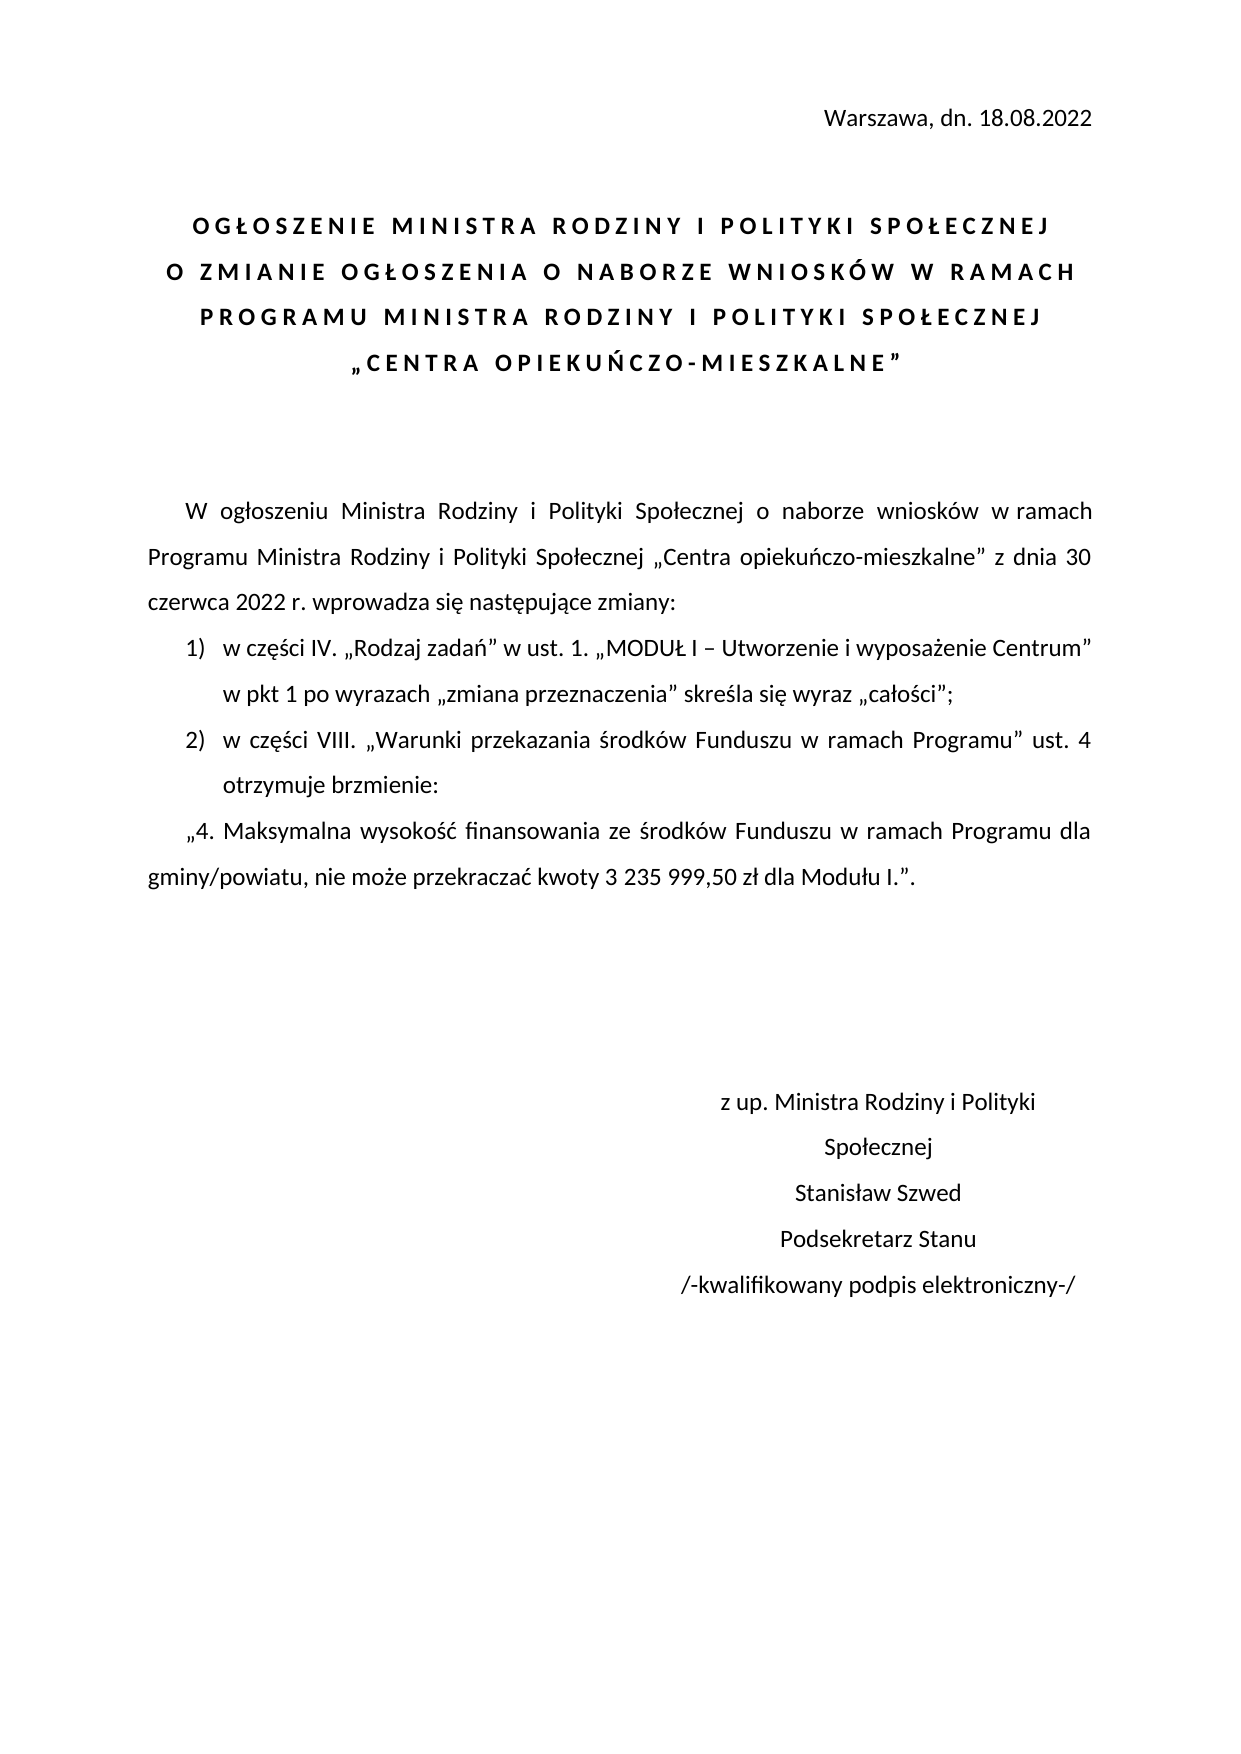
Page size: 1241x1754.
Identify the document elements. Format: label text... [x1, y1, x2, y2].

text Warszawa, dn. 18.08.2022 [148, 102, 1092, 132]
text z up. Ministra Rodziny i Polityki [664, 1086, 1092, 1116]
list w części VIII. „Warunki przekazania środków Funduszu w ramach Programu” ust. 4 otrzymuje brzmienie: [185, 724, 1092, 800]
text „Centra opiekuńczo-mieszkalne” [148, 347, 1092, 378]
text OGŁOSZENIE MINISTRA RODZINY I POLITYKI SPOŁECZNEJ O ZMIANIE OGŁOSZENIA o naborze wniosków w ramach Programu Ministra Rodziny i Polityki Społecznej [148, 210, 1092, 332]
text /-kwalifikowany podpis elektroniczny-/ [664, 1269, 1092, 1299]
text „4. Maksymalna wysokość finansowania ze środków Funduszu w ramach Programu dla gminy/powiatu, nie może przekraczać kwoty 3 235 999,50 zł dla Modułu I.”. [148, 815, 1092, 891]
text Społecznej [664, 1132, 1092, 1162]
text Stanisław Szwed [664, 1177, 1092, 1208]
text W ogłoszeniu Ministra Rodziny i Polityki Społecznej o naborze wniosków w ramach Programu Ministra Rodziny i Polityki Społecznej „Centra opiekuńczo-mieszkalne” z dnia 30 czerwca 2022 r. wprowadza się następujące zmiany: [148, 495, 1092, 617]
text Podsekretarz Stanu [664, 1223, 1092, 1253]
list w części IV. „Rodzaj zadań” w ust. 1. „MODUŁ I – Utworzenie i wyposażenie Centrum” w pkt 1 po wyrazach „zmiana przeznaczenia” skreśla się wyraz „całości”; [185, 632, 1092, 708]
